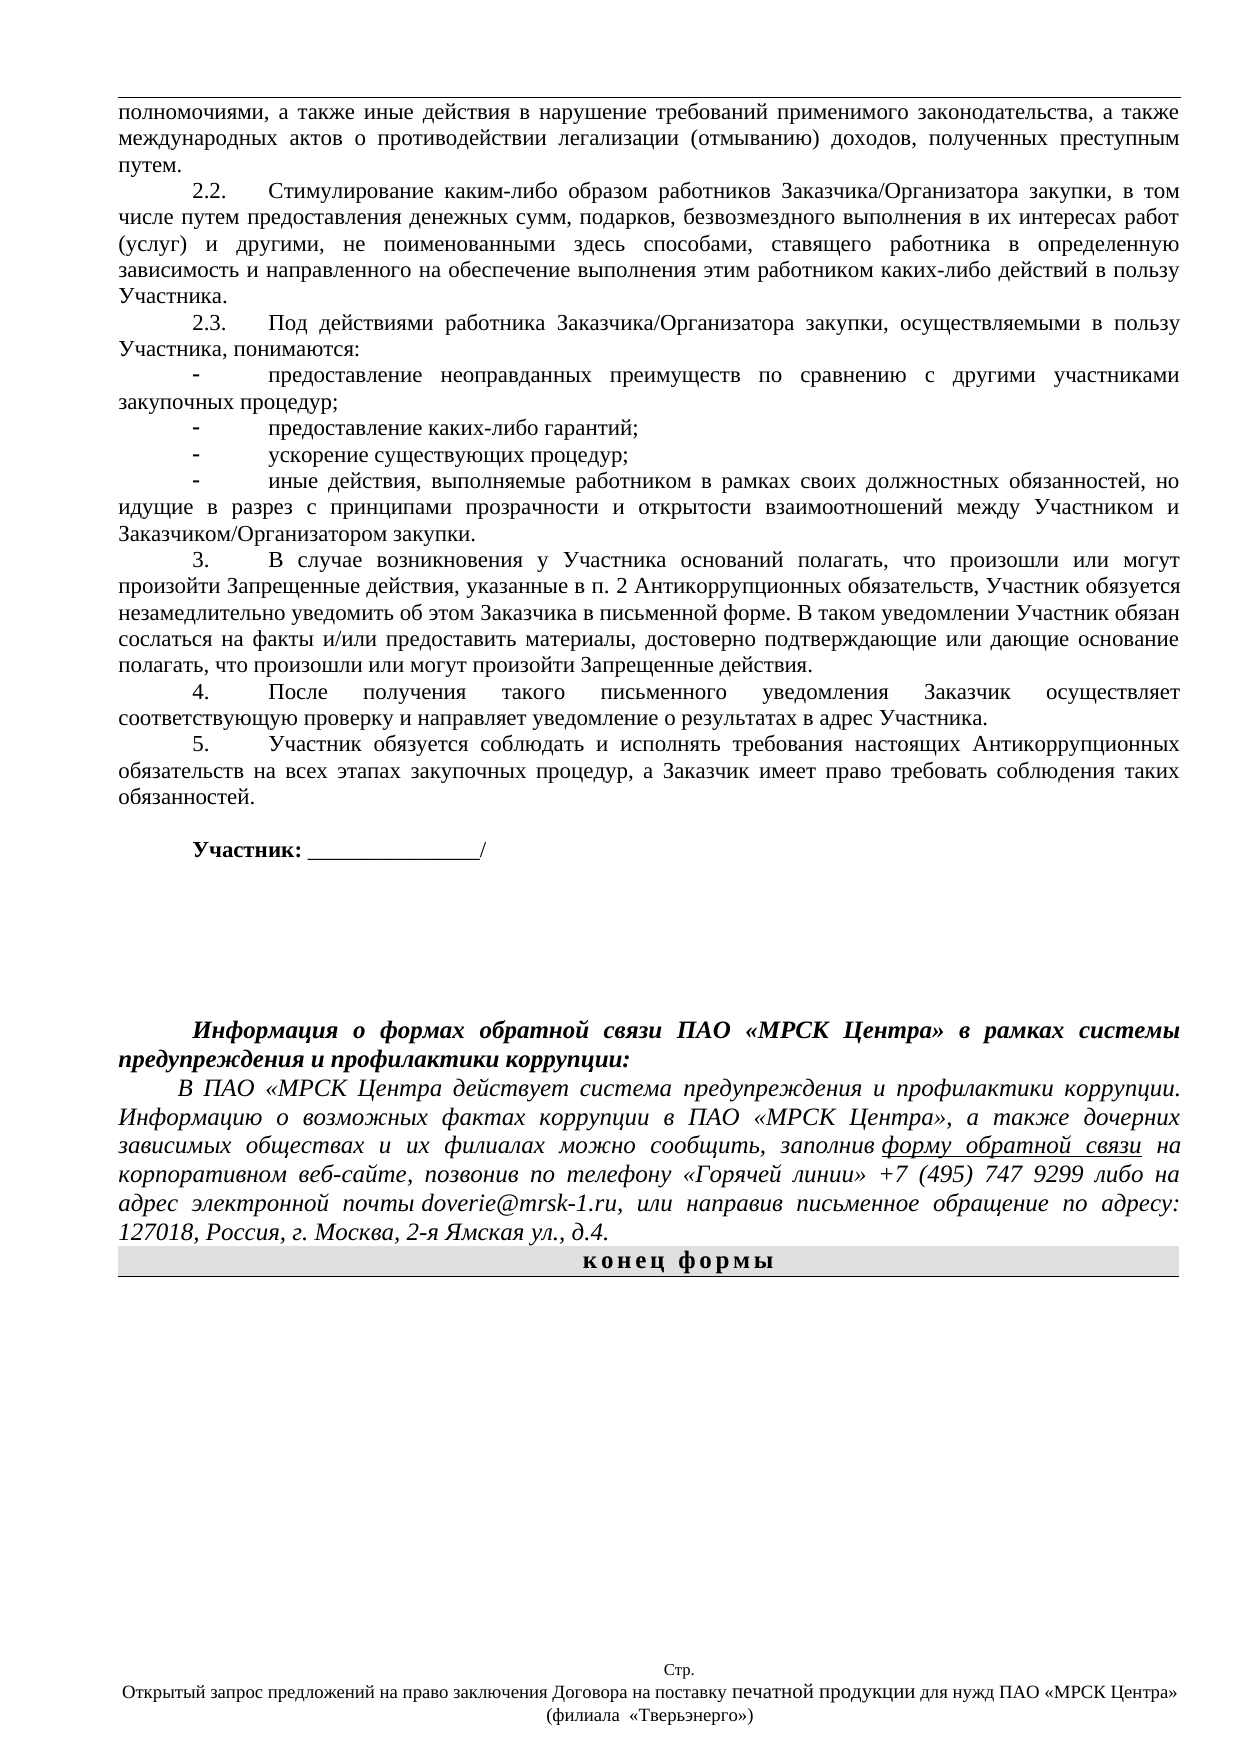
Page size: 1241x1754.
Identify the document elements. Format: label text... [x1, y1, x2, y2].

text конец формы [118, 1246, 1179, 1276]
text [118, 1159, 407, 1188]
text Информация о формах обратной связи ПАО «МРСК Центра» в рамках системы предупреждения и профилактики коррупции: [118, 1016, 1181, 1073]
list предоставление неоправданных преимуществ по сравнению с другими участниками закупочных процедур; [118, 362, 1181, 414]
text В ПАО «МРСК Центра действует система предупреждения и профилактики коррупции. Информацию о возможных фактах коррупции в ПАО «МРСК Центра», а также дочерних зависимых обществах и их филиалах можно сообщить, заполнив форму обратной связи на корпоративном веб-сайте, позвонив по телефону «Горячей линии» +7 (495) 747 9299 либо на адрес электронной почты doverie@mrsk-1.ru, или направив письменное обращение по адресу: 127018, Россия, г. Москва, 2-я Ямская ул., д.4. [415, 1188, 1181, 1246]
list иные действия, выполняемые работником в рамках своих должностных обязанностей, но идущие в разрез с принципами прозрачности и открытости взаимоотношений между Участником и Заказчиком/Организатором закупки. [118, 467, 1181, 546]
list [118, 98, 1181, 177]
list ускорение существующих процедур; [118, 441, 1181, 467]
list Cтимулирование каким-либо образом работников Заказчика/Организатора закупки, в том числе путем предоставления денежных сумм, подарков, безвозмездного выполнения в их интересах работ (услуг) и другими, не поименованными здесь способами, ставящего работника в определенную зависимость и направленного на обеспечение выполнения этим работником каких-либо действий в пользу Участника. [118, 177, 1181, 309]
list Участник обязуется соблюдать и исполнять требования настоящих Антикоррупционных обязательств на всех этапах закупочных процедур, а Заказчик имеет право требовать соблюдения таких обязанностей. [118, 731, 1181, 809]
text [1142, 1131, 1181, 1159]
list После получения такого письменного уведомления Заказчик осуществляет соответствующую проверку и направляет уведомление о результатах в адрес Участника. [118, 678, 1181, 731]
text В ПАО «МРСК Центра действует система предупреждения и профилактики коррупции. Информацию о возможных фактах коррупции в ПАО «МРСК Центра», а также дочерних зависимых обществах и их филиалах можно сообщить, заполнив форму обратной связи на корпоративном веб-сайте, позвонив по телефону «Горячей линии» +7 (495) 747 9299 либо на адрес электронной почты doverie@mrsk-1.ru, или направив письменное обращение по адресу: 127018, Россия, г. Москва, 2-я Ямская ул., д.4. [118, 1073, 1181, 1102]
list В случае возникновения у Участника оснований полагать, что произошли или могут произойти Запрещенные действия, указанные в п. 2 Антикоррупционных обязательств, Участник обязуется незамедлительно уведомить об этом Заказчика в письменной форме. В таком уведомлении Участник обязан сослаться на факты и/или предоставить материалы, достоверно подтверждающие или дающие основание полагать, что произошли или могут произойти Запрещенные действия. [118, 546, 1181, 678]
list предоставление каких-либо гарантий; [118, 414, 1181, 441]
text Участник: _______________/ [118, 836, 1181, 862]
list Под действиями работника Заказчика/Организатора закупки, осуществляемыми в пользу Участника, понимаются: [118, 309, 1181, 362]
